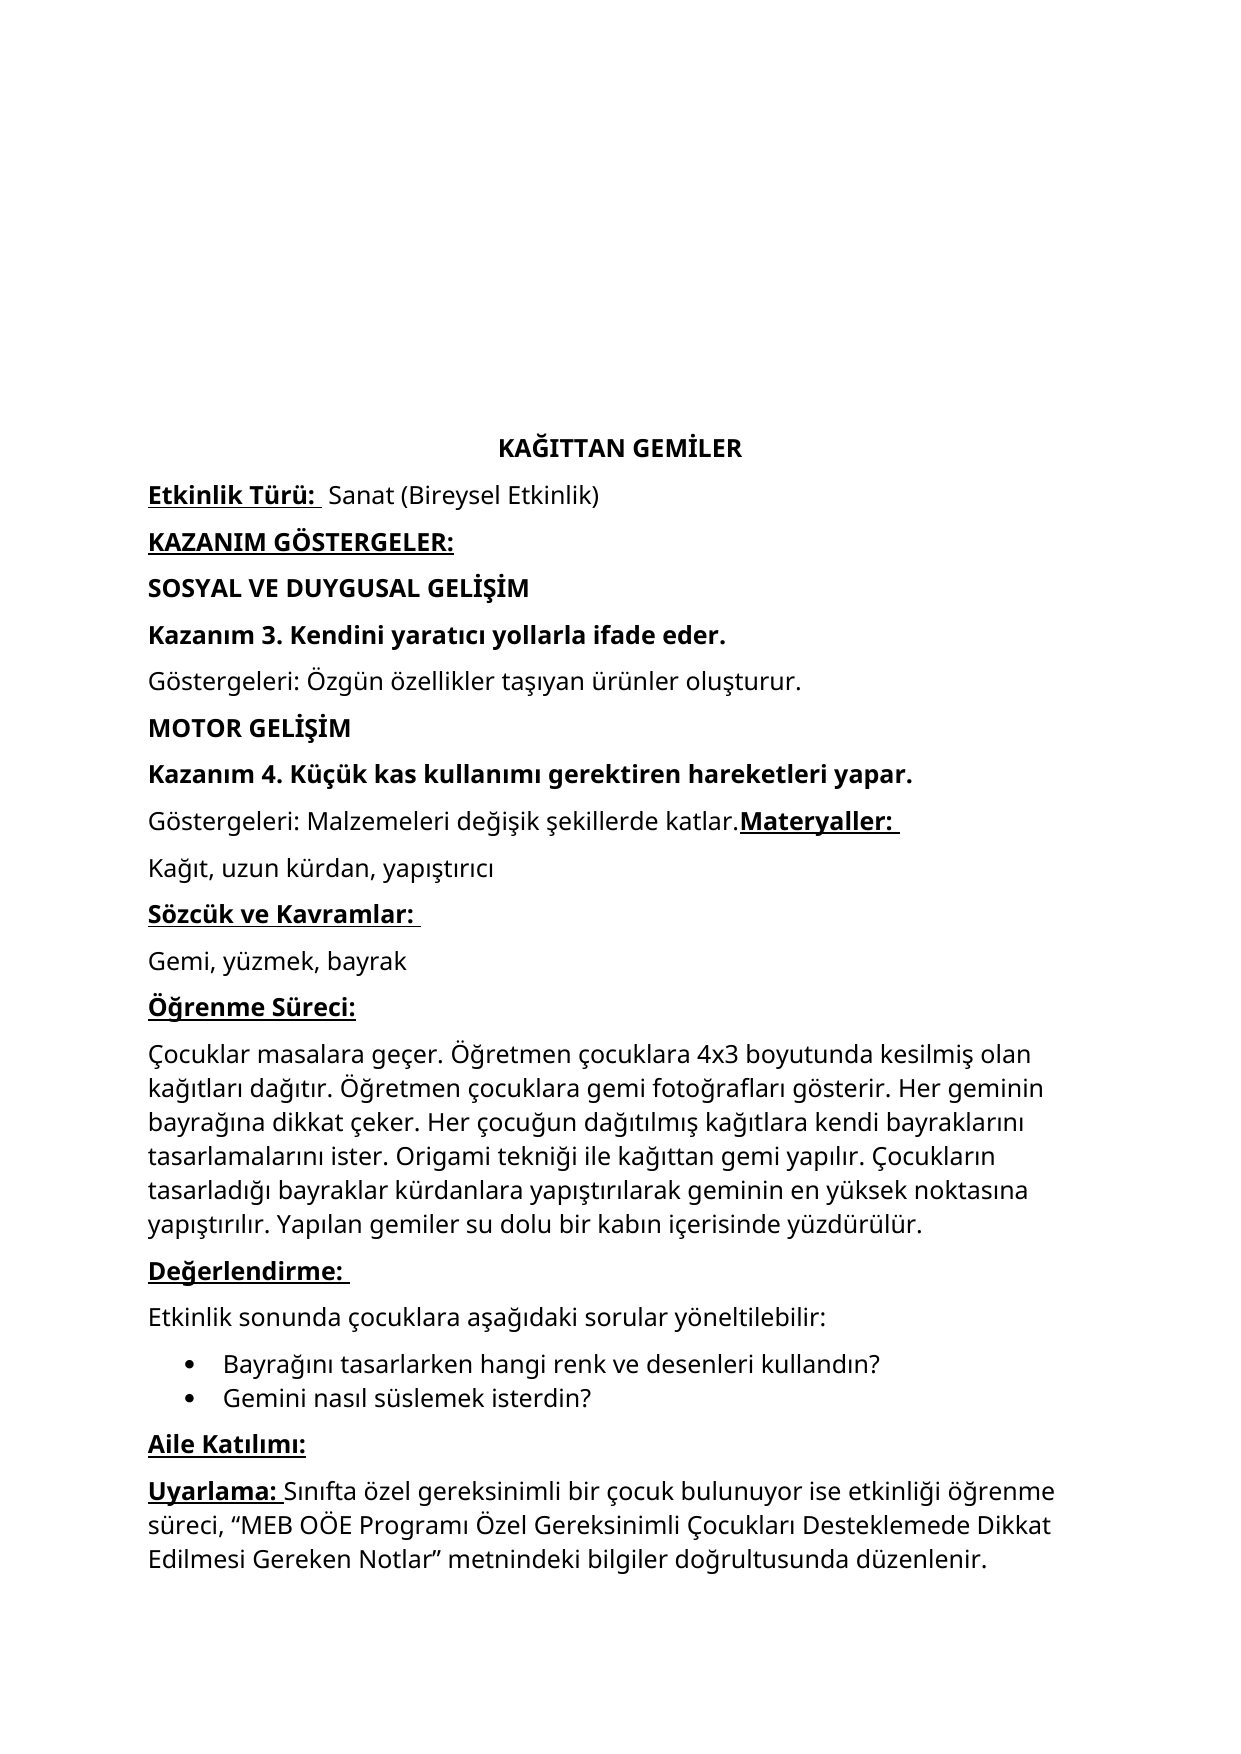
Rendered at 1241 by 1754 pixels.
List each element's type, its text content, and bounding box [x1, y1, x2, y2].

text SOSYAL VE DUYGUSAL GELİŞİM [148, 571, 1093, 605]
text Kazanım 4. Küçük kas kullanımı gerektiren hareketleri yapar. [148, 757, 1093, 791]
text MOTOR GELİŞİM [148, 711, 1093, 744]
text Öğrenme Süreci: [148, 990, 1093, 1024]
text Kağıt, uzun kürdan, yapıştırıcı [148, 850, 1093, 884]
text Gemi, yüzmek, bayrak [148, 943, 1093, 977]
text KAĞITTAN GEMİLER [148, 431, 1093, 465]
text Aile Katılımı: [148, 1427, 1093, 1461]
text Kazanım 3. Kendini yaratıcı yollarla ifade eder. [148, 617, 1093, 651]
text Değerlendirme: [148, 1253, 1093, 1287]
list Bayrağını tasarlarken hangi renk ve desenleri kullandın? [185, 1346, 1093, 1381]
text Göstergeleri: Malzemeleri değişik şekillerde katlar.Materyaller: [148, 804, 1093, 838]
text Göstergeleri: Özgün özellikler taşıyan ürünler oluşturur. [148, 664, 1093, 698]
text Uyarlama: Sınıfta özel gereksinimli bir çocuk bulunuyor ise etkinliği öğrenme süreci, “MEB OÖE Programı Özel Gereksinimli Çocukları Desteklemede Dikkat Edilmesi Gereken Notlar” metnindeki bilgiler doğrultusunda düzenlenir. [148, 1474, 1093, 1576]
list Gemini nasıl süslemek isterdin? [185, 1381, 1093, 1414]
text Etkinlik Türü: Sanat (Bireysel Etkinlik) [148, 478, 1093, 512]
text Çocuklar masalara geçer. Öğretmen çocuklara 4x3 boyutunda kesilmiş olan kağıtları dağıtır. Öğretmen çocuklara gemi fotoğrafları gösterir. Her geminin bayrağına dikkat çeker. Her çocuğun dağıtılmış kağıtlara kendi bayraklarını tasarlamalarını ister. Origami tekniği ile kağıttan gemi yapılır. Çocukların tasarladığı bayraklar kürdanlara yapıştırılarak geminin en yüksek noktasına yapıştırılır. Yapılan gemiler su dolu bir kabın içerisinde yüzdürülür. [148, 1036, 1093, 1241]
text Etkinlik sonunda çocuklara aşağıdaki sorular yöneltilebilir: [148, 1300, 1093, 1334]
text KAZANIM GÖSTERGELER: [148, 524, 1093, 558]
text Sözcük ve Kavramlar: [148, 897, 1093, 931]
